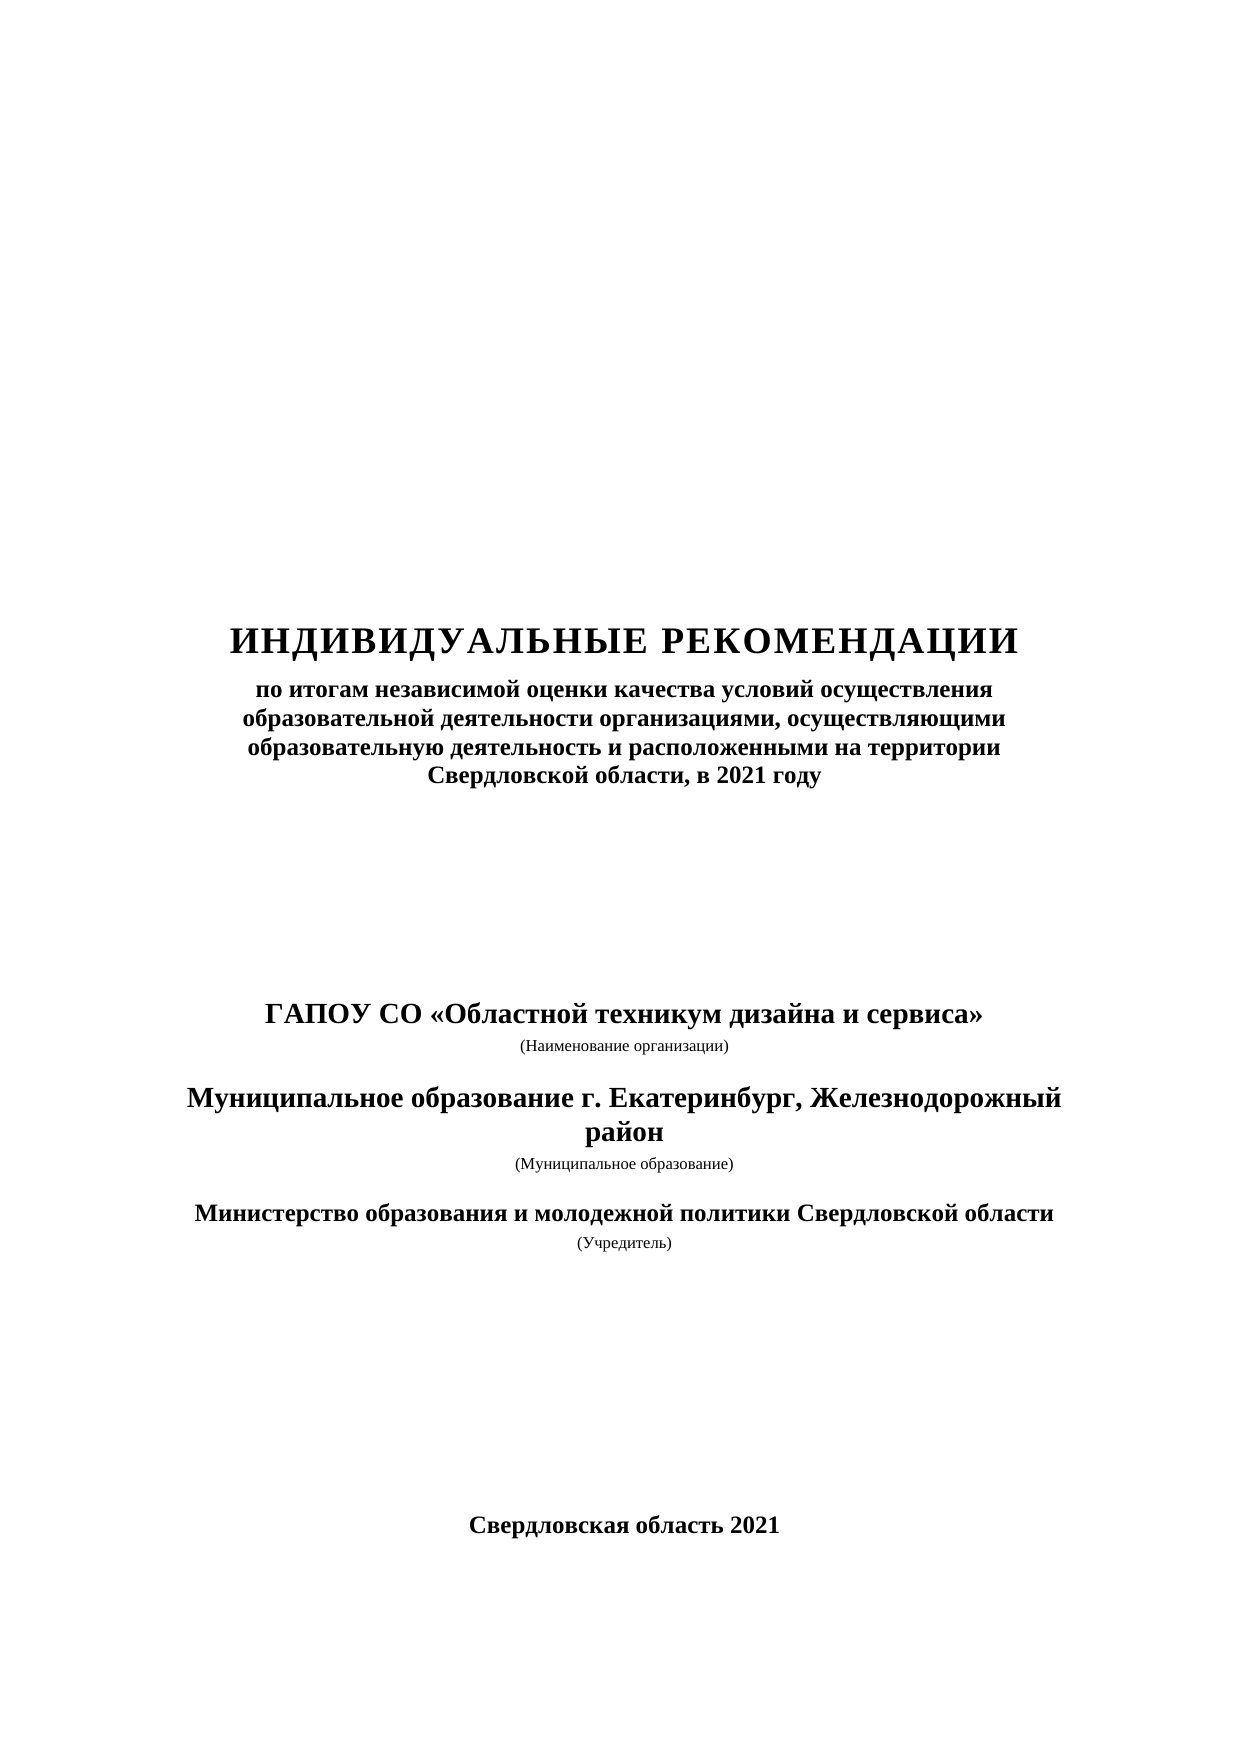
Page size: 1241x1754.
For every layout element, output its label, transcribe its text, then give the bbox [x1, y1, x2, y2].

text ГАПОУ СО «Областной техникум дизайна и сервиса» [177, 996, 1071, 1030]
text (Муниципальное образование) [177, 1153, 1071, 1173]
text (Наименование организации) [177, 1036, 1071, 1055]
text Свердловская область 2021 [177, 1510, 1071, 1539]
text Министерство образования и молодежной политики Свердловской области [177, 1198, 1071, 1226]
text по итогам независимой оценки качества условий осуществления образовательной деятельности организациями, осуществляющими образовательную деятельность и расположенными на территории Свердловской области, в 2021 году [177, 674, 1071, 789]
text ИНДИВИДУАЛЬНЫЕ РЕКОМЕНДАЦИИ [177, 619, 1071, 662]
text (Учредитель) [177, 1233, 1071, 1252]
text Муниципальное образование г. Екатеринбург, Железнодорожный район [177, 1080, 1071, 1147]
